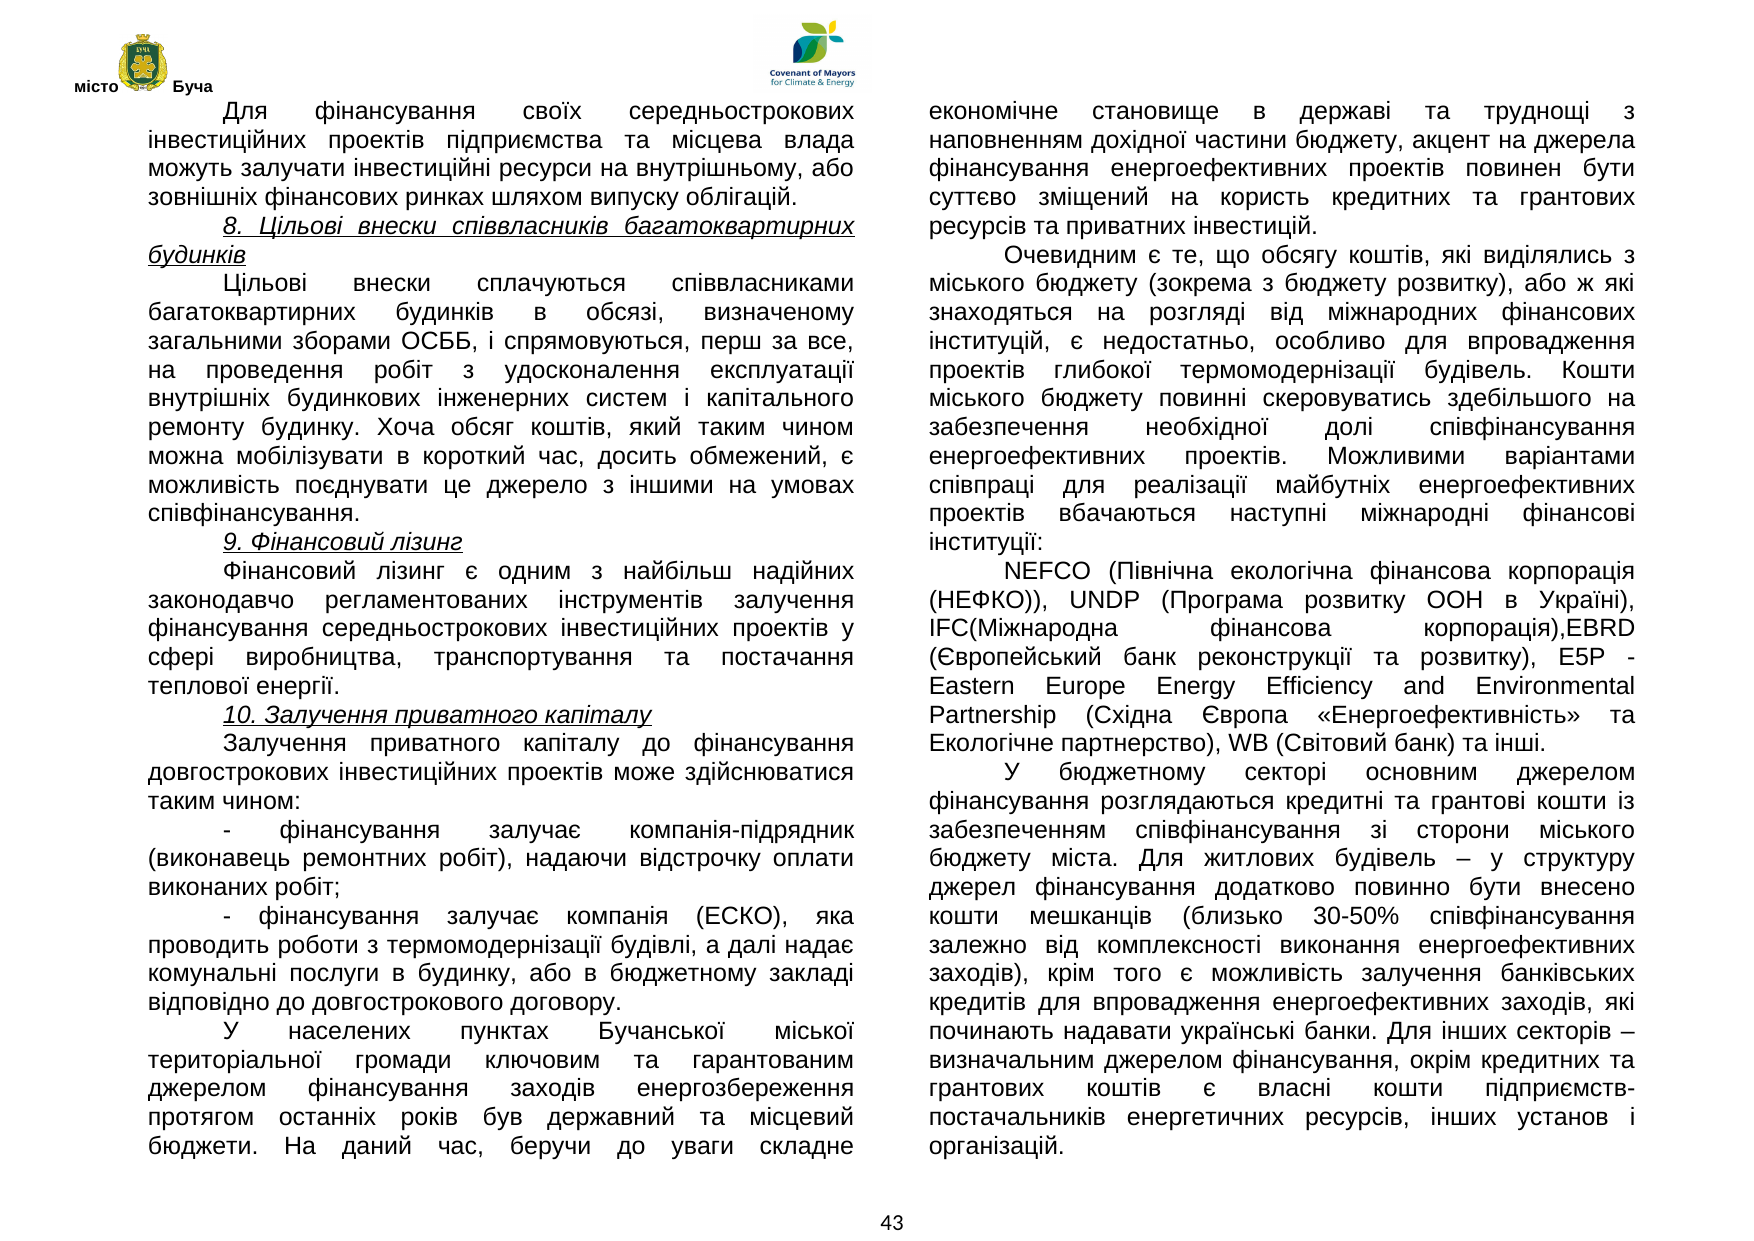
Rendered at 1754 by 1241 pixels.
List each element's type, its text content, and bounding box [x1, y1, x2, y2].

text 10. Залучення приватного капіталу [148, 699, 855, 728]
text - фінансування залучає компанія-підрядник (виконавець ремонтних робіт), надаючи відстрочку оплати виконаних робіт; [148, 814, 855, 901]
text Для фінансування своїх середньострокових інвестиційних проектів підприємства та місцева влада можуть залучати інвестиційні ресурси на внутрішньому, або зовнішніх фінансових ринках шляхом випуску облігацій. [148, 96, 855, 211]
text Очевидним є те, що обсягу коштів, які виділялись з міського бюджету (зокрема з бюджету розвитку), або ж які знаходяться на розгляді від міжнародних фінансових інституцій, є недостатньо, особливо для впровадження проектів глибокої термомодернізації будівель. Кошти міського бюджету повинні скеровуватись здебільшого на забезпечення необхідної долі співфінансування енергоефективних проектів. Можливими варіантами співпраці для реалізації майбутніх енергоефективних проектів вбачаються наступні міжнародні фінансові інституції: [928, 239, 1636, 556]
picture [752, 14, 872, 93]
text У бюджетному секторі основним джерелом фінансування розглядаються кредитні та грантові кошти із забезпеченням співфінансування зі сторони міського бюджету міста. Для житлових будівель – у структуру джерел фінансування додатково повинно бути внесено кошти мешканців (близько 30-50% співфінансування залежно від комплексності виконання енергоефективних заходів), крім того є можливість залучення банківських кредитів для впровадження енергоефективних заходів, які починають надавати українські банки. Для інших секторів – визначальним джерелом фінансування, окрім кредитних та грантових коштів є власні кошти підприємств-постачальників енергетичних ресурсів, інших установ і організацій. [928, 757, 1636, 1159]
text У населених пунктах Бучанської міської територіальної громади ключовим та гарантованим джерелом фінансування заходів енергозбереження протягом останніх років був державний та місцевий бюджети. На даний час, беручи до уваги складне економічне становище в державі та труднощі з наповненням дохідної частини бюджету, акцент на джерела фінансування енергоефективних проектів повинен бути суттєво зміщений на користь кредитних та грантових ресурсів та приватних інвестицій. [148, 1016, 855, 1159]
text 8. Цільові внески співвласників багатоквартирних будинків [148, 211, 855, 268]
text Залучення приватного капіталу до фінансування довгострокових інвестиційних проектів може здійснюватися таким чином: [148, 728, 855, 814]
text 9. Фінансовий лізинг [148, 527, 855, 556]
text - фінансування залучає компанія (ЕСКО), яка проводить роботи з термомодернізації будівлі, а далі надає комунальні послуги в будинку, або в бюджетному закладі відповідно до довгострокового договору. [148, 901, 855, 1016]
text У населених пунктах Бучанської міської територіальної громади ключовим та гарантованим джерелом фінансування заходів енергозбереження протягом останніх років був державний та місцевий бюджети. На даний час, беручи до уваги складне економічне становище в державі та труднощі з наповненням дохідної частини бюджету, акцент на джерела фінансування енергоефективних проектів повинен бути суттєво зміщений на користь кредитних та грантових ресурсів та приватних інвестицій. [928, 96, 1636, 239]
text NEFCO (Північна екологічна фінансова корпорація (НЕФКО)), UNDP (Програма розвитку ООН в Україні), IFC(Міжнародна фінансова корпорація),EBRD (Європейський банк реконструкції та розвитку), E5P - Eastern Europe Energy Efficiency and Environmental Partnership (Східна Європа «Енергоефективність» та Екологічне партнерство), WB (Світовий банк) та інші. [928, 556, 1636, 757]
text Цільові внески сплачуються співвласниками багатоквартирних будинків в обсязі, визначеному загальними зборами ОСББ, і спрямовуються, перш за все, на проведення робіт з удосконалення експлуатації внутрішніх будинкових інженерних систем і капітального ремонту будинку. Хоча обсяг коштів, який таким чином можна мобілізувати в короткий час, досить обмежений, є можливість поєднувати це джерело з іншими на умовах співфінансування. [148, 268, 855, 527]
picture [118, 34, 168, 93]
text Фінансовий лізинг є одним з найбільш надійних законодавчо регламентованих інструментів залучення фінансування середньострокових інвестиційних проектів у сфері виробництва, транспортування та постачання теплової енергії. [148, 556, 855, 699]
